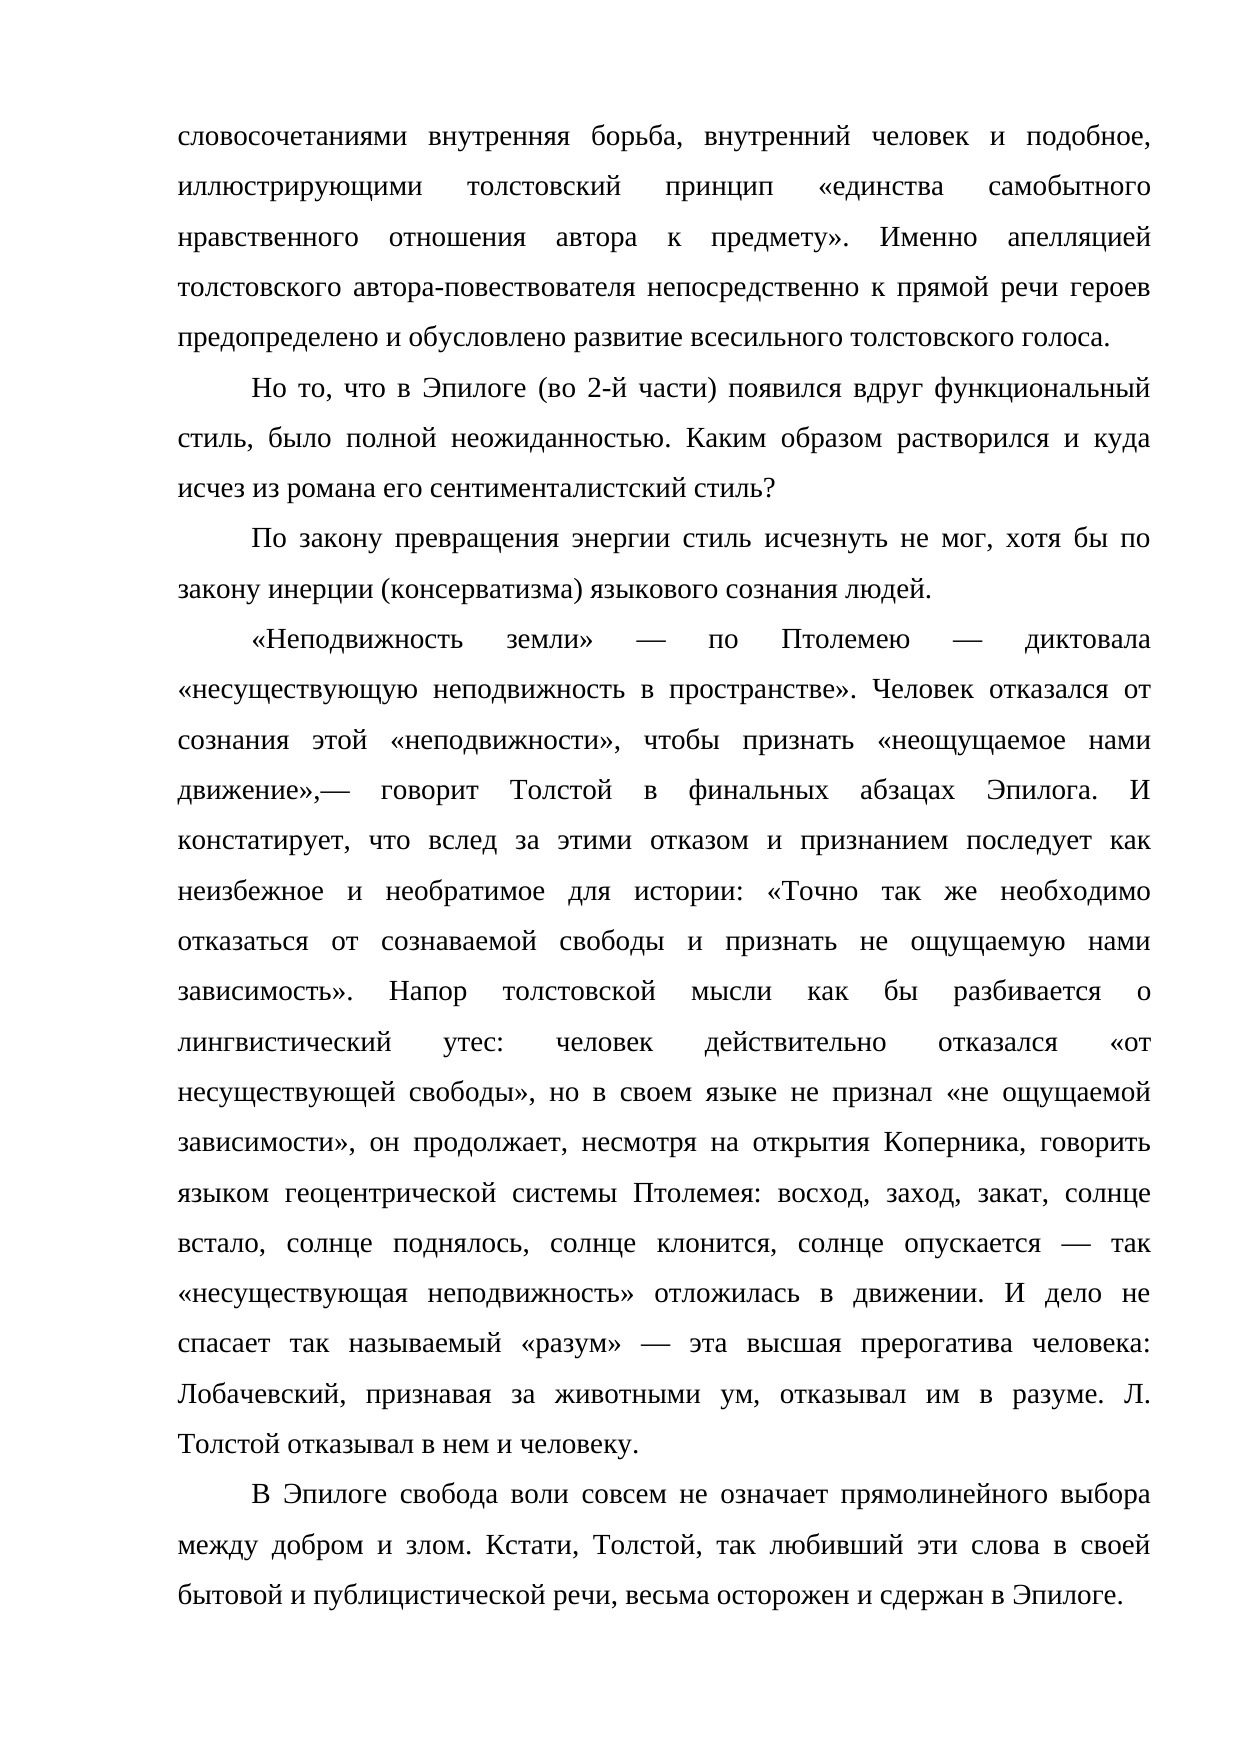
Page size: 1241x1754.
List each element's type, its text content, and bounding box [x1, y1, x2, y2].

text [177, 118, 1152, 353]
text Но то, что в Эпилоге (во 2-й части) появился вдруг функциональный стиль, было полной неожиданностью. Каким образом растворился и куда исчез из романа его сентименталистский стиль? [177, 370, 1152, 504]
text «Неподвижность земли» — по Птолемею — диктовала «несуществующую неподвижность в пространстве». Человек отказался от сознания этой «неподвижности», чтобы признать «неощущаемое нами движение»,— говорит Толстой в финальных абзацах Эпилога. И констатирует, что вслед за этими отказом и признанием последует как неизбежное и необратимое для истории: «Точно так же необходимо отказаться от сознаваемой свободы и признать не ощущаемую нами зависимость». Напор толстовской мысли как бы разбивается о лингвистический утес: человек действительно отказался «от несуществующей свободы», но в своем языке не признал «не ощущаемой зависимости», он продолжает, несмотря на открытия Коперника, говорить языком геоцентрической системы Птолемея: восход, заход, закат, солнце встало, солнце поднялось, солнце клонится, солнце опускается — так «несуществующая неподвижность» отложилась в движении. И дело не спасает так называемый «разум» — эта высшая прерогатива человека: Лобачевский, признавая за животными ум, отказывал им в разуме. Л. Толстой отказывал в нем и человеку. [177, 621, 1152, 1460]
text В Эпилоге свобода воли совсем не означает прямолинейного выбора между добром и злом. Кстати, Толстой, так любивший эти слова в своей бытовой и публицистической речи, весьма осторожен и сдержан в Эпилоге. [177, 1477, 1152, 1611]
text По закону превращения энергии стиль исчезнуть не мог, хотя бы по закону инерции (консерватизма) языкового сознания людей. [177, 521, 1152, 604]
